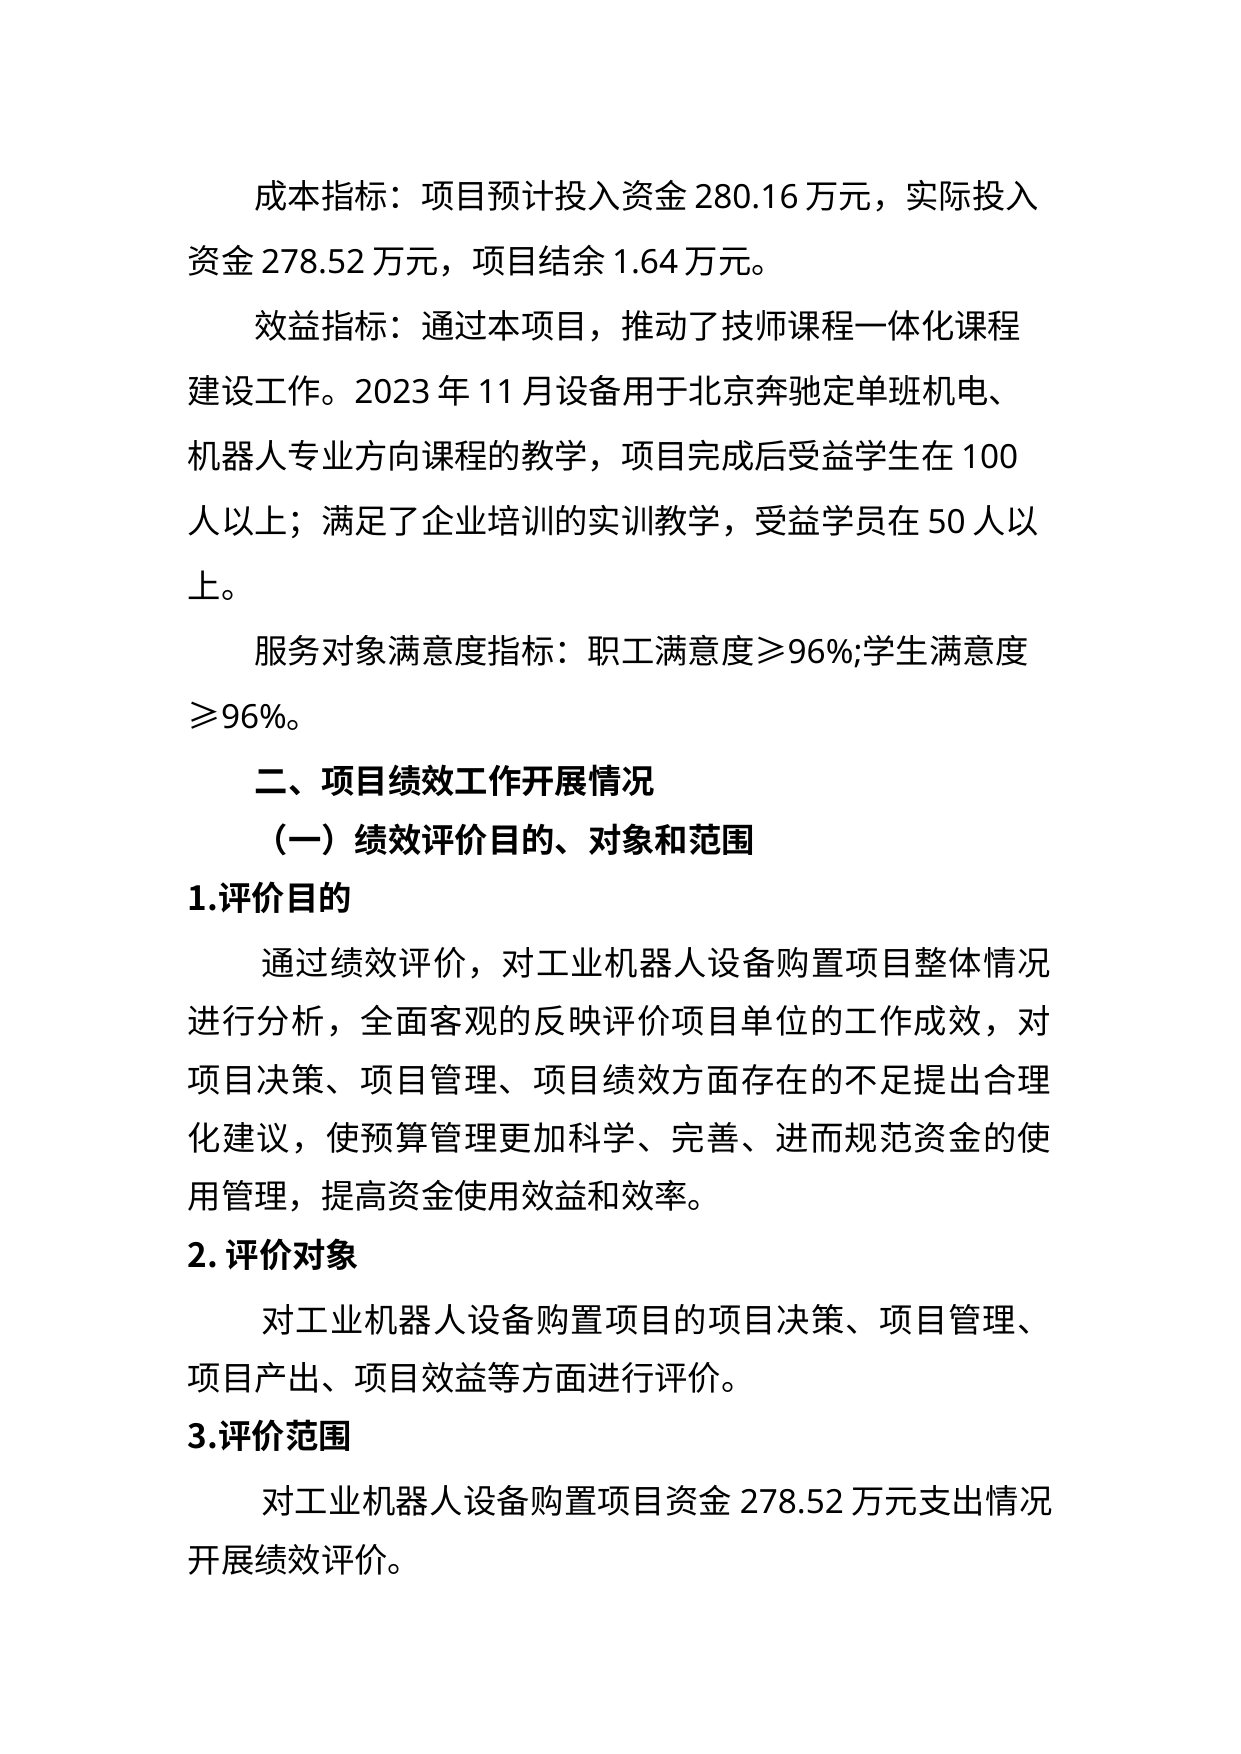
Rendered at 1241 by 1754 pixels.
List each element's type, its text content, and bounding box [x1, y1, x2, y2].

text 通过绩效评价，对工业机器人设备购置项目整体情况进行分析，全面客观的反映评价项目单位的工作成效，对项目决策、项目管理、项目绩效方面存在的不足提出合理化建议，使预算管理更加科学、完善、进而规范资金的使用管理，提高资金使用效益和效率。 [187, 929, 1053, 1220]
text 对工业机器人设备购置项目资金278.52万元支出情况开展绩效评价。 [187, 1467, 1053, 1584]
text 对工业机器人设备购置项目的项目决策、项目管理、项目产出、项目效益等方面进行评价。 [187, 1285, 1053, 1402]
text 1.评价目的 [187, 864, 1053, 929]
subtitle 二、项目绩效工作开展情况 [187, 747, 1053, 805]
text 服务对象满意度指标：职工满意度≥96%;学生满意度≥96%。 [187, 617, 1053, 747]
text 2. 评价对象 [187, 1220, 1053, 1285]
subtitle （一）绩效评价目的、对象和范围 [187, 805, 1053, 864]
text 效益指标：通过本项目，推动了技师课程一体化课程建设工作。2023年11月设备用于北京奔驰定单班机电、机器人专业方向课程的教学，项目完成后受益学生在100人以上；满足了企业培训的实训教学，受益学员在50人以上。 [187, 292, 1053, 617]
text 3.评价范围 [187, 1402, 1053, 1467]
text 成本指标：项目预计投入资金280.16万元，实际投入资金278.52万元，项目结余1.64万元。 [187, 162, 1053, 292]
